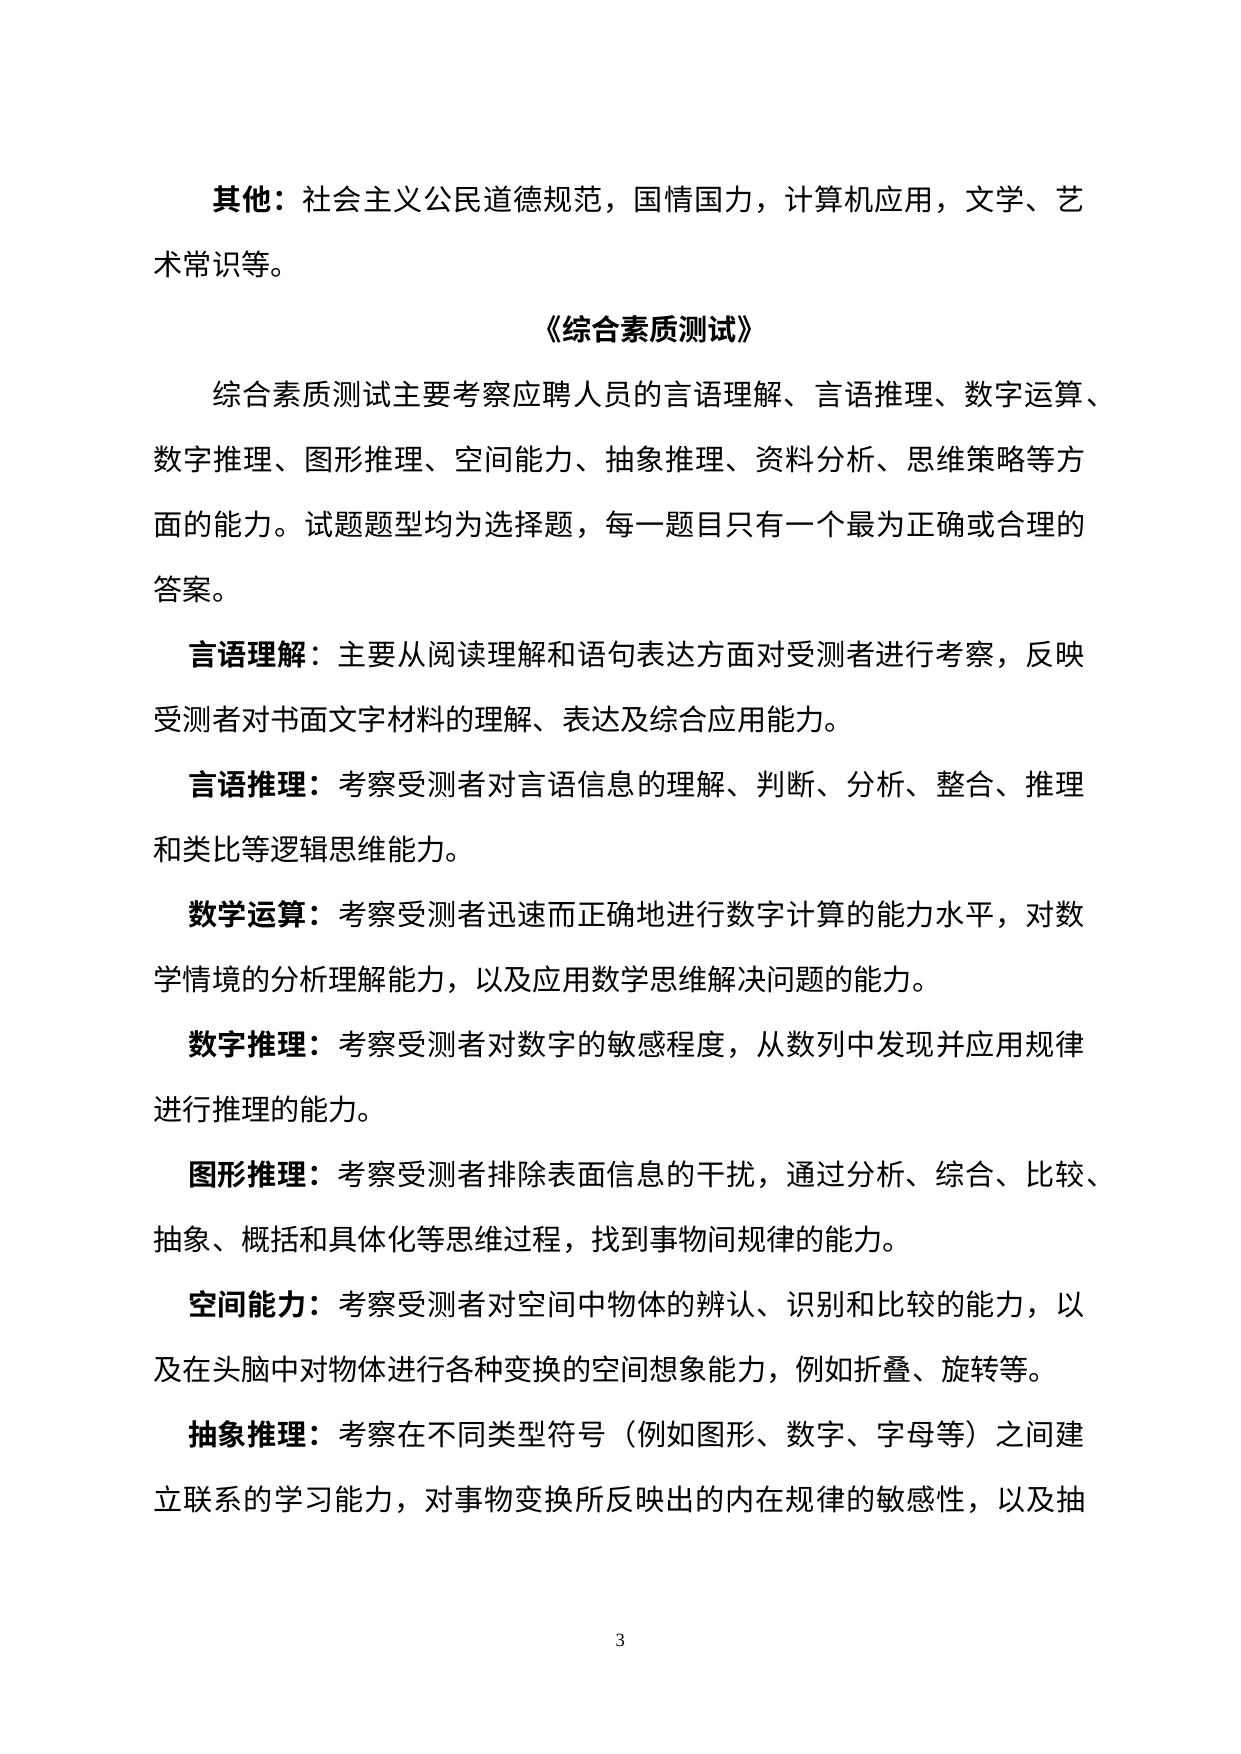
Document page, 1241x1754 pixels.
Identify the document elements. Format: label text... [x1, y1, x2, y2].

text 图形推理：考察受测者排除表面信息的干扰，通过分析、综合、比较、抽象、概括和具体化等思维过程，找到事物间规律的能力。 [153, 1140, 1087, 1270]
text 空间能力：考察受测者对空间中物体的辨认、识别和比较的能力，以及在头脑中对物体进行各种变换的空间想象能力，例如折叠、旋转等。 [153, 1270, 1087, 1400]
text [153, 1400, 1087, 1530]
text 言语理解：主要从阅读理解和语句表达方面对受测者进行考察，反映受测者对书面文字材料的理解、表达及综合应用能力。 [153, 620, 1087, 750]
text 言语推理：考察受测者对言语信息的理解、判断、分析、整合、推理和类比等逻辑思维能力。 [153, 750, 1087, 880]
text 综合素质测试主要考察应聘人员的言语理解、言语推理、数字运算、数字推理、图形推理、空间能力、抽象推理、资料分析、思维策略等方面的能力。试题题型均为选择题，每一题目只有一个最为正确或合理的答案。 [153, 360, 1087, 620]
text 其他：社会主义公民道德规范，国情国力，计算机应用，文学、艺术常识等。 [153, 165, 1087, 295]
text 数字推理：考察受测者对数字的敏感程度，从数列中发现并应用规律进行推理的能力。 [153, 1010, 1087, 1140]
text 数学运算：考察受测者迅速而正确地进行数字计算的能力水平，对数学情境的分析理解能力，以及应用数学思维解决问题的能力。 [153, 880, 1087, 1010]
text 《综合素质测试》 [153, 295, 1087, 360]
